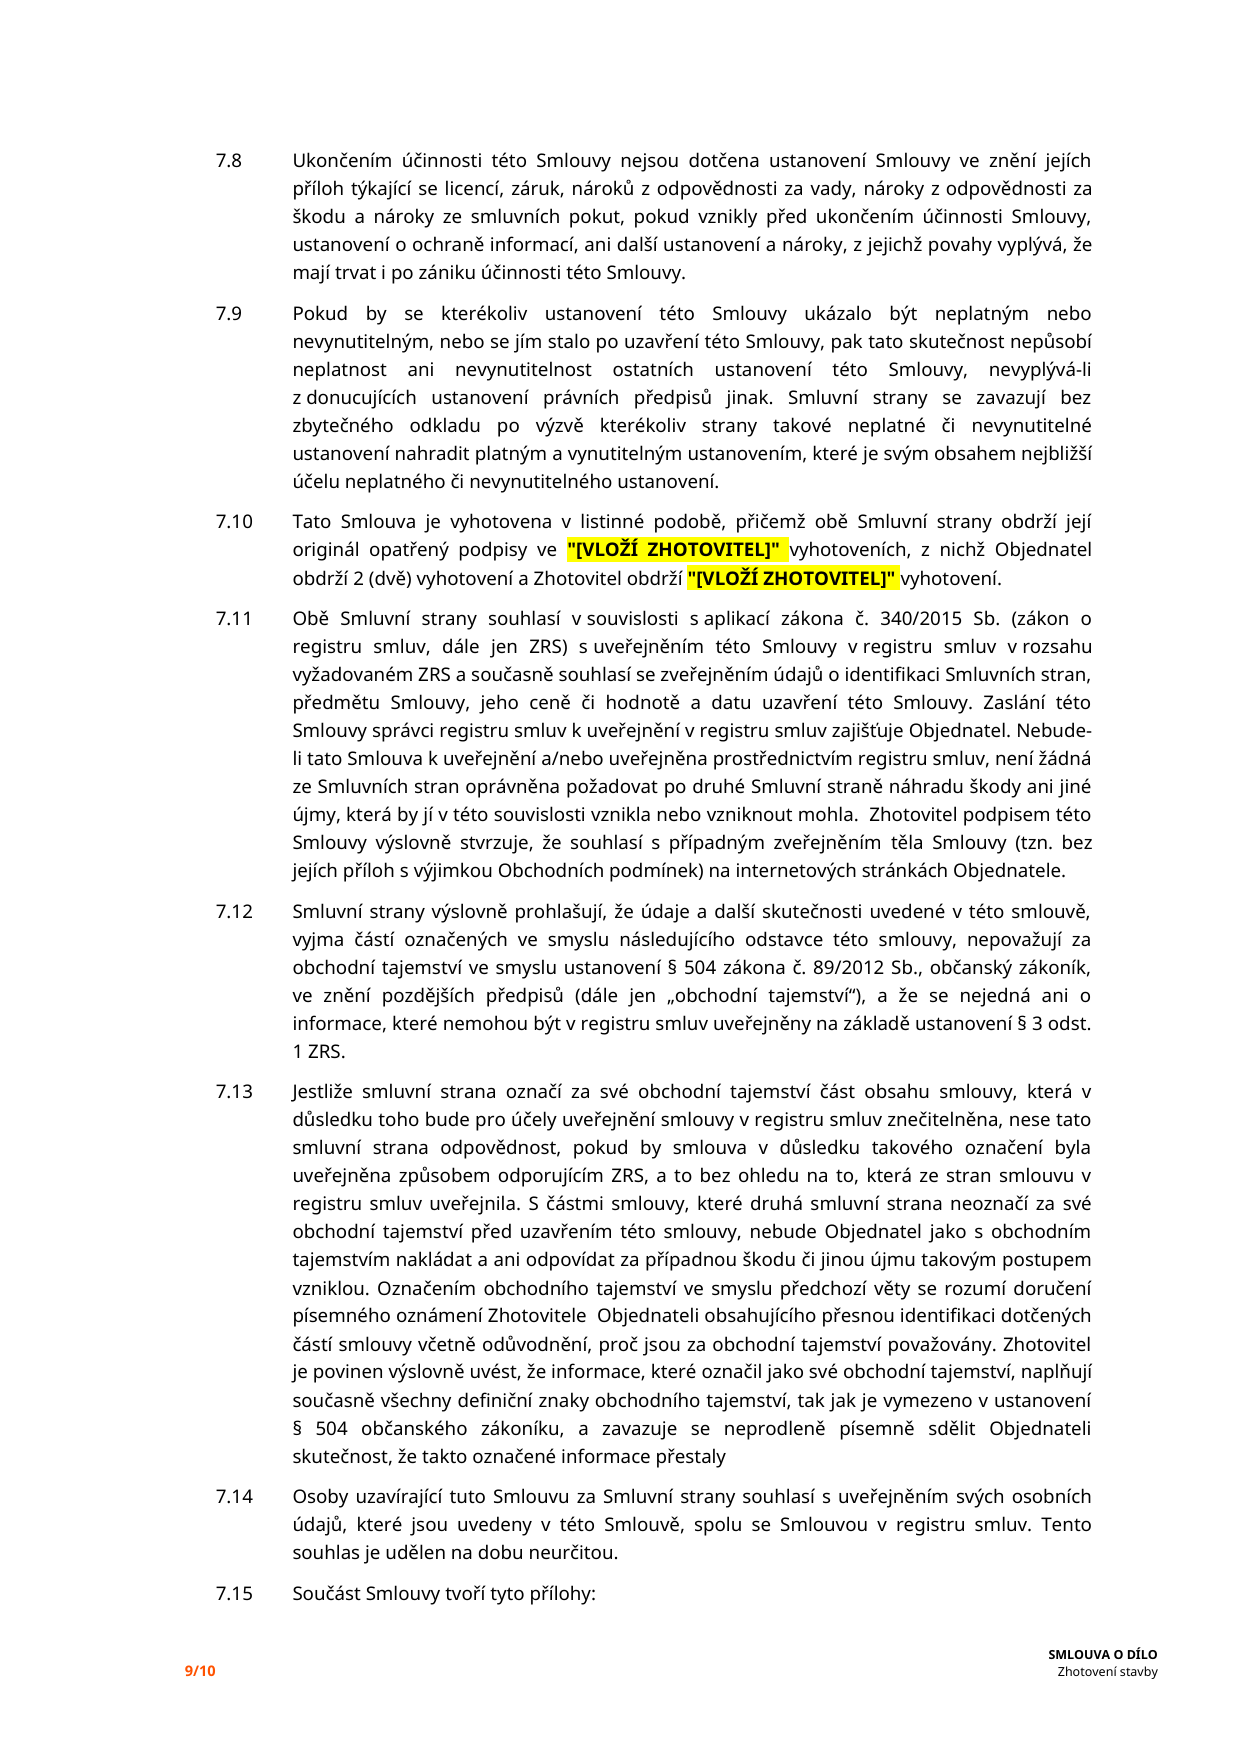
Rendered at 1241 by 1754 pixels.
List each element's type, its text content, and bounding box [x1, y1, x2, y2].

text Ukončením účinnosti této Smlouvy nejsou dotčena ustanovení Smlouvy ve znění jejích příloh týkající se licencí, záruk, nároků z odpovědnosti za vady, nároky z odpovědnosti za škodu a nároky ze smluvních pokut, pokud vznikly před ukončením účinnosti Smlouvy, ustanovení o ochraně informací, ani další ustanovení a nároky, z jejichž povahy vyplývá, že mají trvat i po zániku účinnosti této Smlouvy. [216, 147, 1093, 285]
text Součást Smlouvy tvoří tyto přílohy: [216, 1580, 1093, 1606]
text Smluvní strany výslovně prohlašují, že údaje a další skutečnosti uvedené v této smlouvě, vyjma částí označených ve smyslu následujícího odstavce této smlouvy, nepovažují za obchodní tajemství ve smyslu ustanovení § 504 zákona č. 89/2012 Sb., občanský zákoník, ve znění pozdějších předpisů (dále jen „obchodní tajemství“), a že se nejedná ani o informace, které nemohou být v registru smluv uveřejněny na základě ustanovení § 3 odst. 1 ZRS. [216, 898, 1093, 1064]
text Obě Smluvní strany souhlasí v souvislosti s aplikací zákona č. 340/2015 Sb. (zákon o registru smluv, dále jen ZRS) s uveřejněním této Smlouvy v registru smluv v rozsahu vyžadovaném ZRS a současně souhlasí se zveřejněním údajů o identifikaci Smluvních stran, předmětu Smlouvy, jeho ceně či hodnotě a datu uzavření této Smlouvy. Zaslání této Smlouvy správci registru smluv k uveřejnění v registru smluv zajišťuje Objednatel. Nebude-li tato Smlouva k uveřejnění a/nebo uveřejněna prostřednictvím registru smluv, není žádná ze Smluvních stran oprávněna požadovat po druhé Smluvní straně náhradu škody ani jiné újmy, která by jí v této souvislosti vznikla nebo vzniknout mohla. Zhotovitel podpisem této Smlouvy výslovně stvrzuje, že souhlasí s případným zveřejněním těla Smlouvy (tzn. bez jejích příloh s výjimkou Obchodních podmínek) na internetových stránkách Objednatele. [216, 605, 1093, 883]
text Osoby uzavírající tuto Smlouvu za Smluvní strany souhlasí s uveřejněním svých osobních údajů, které jsou uvedeny v této Smlouvě, spolu se Smlouvou v registru smluv. Tento souhlas je udělen na dobu neurčitou. [216, 1483, 1093, 1565]
text Pokud by se kterékoliv ustanovení této Smlouvy ukázalo být neplatným nebo nevynutitelným, nebo se jím stalo po uzavření této Smlouvy, pak tato skutečnost nepůsobí neplatnost ani nevynutitelnost ostatních ustanovení této Smlouvy, nevyplývá-li z donucujících ustanovení právních předpisů jinak. Smluvní strany se zavazují bez zbytečného odkladu po výzvě kterékoliv strany takové neplatné či nevynutitelné ustanovení nahradit platným a vynutitelným ustanovením, které je svým obsahem nejbližší účelu neplatného či nevynutitelného ustanovení. [216, 300, 1093, 494]
text Jestliže smluvní strana označí za své obchodní tajemství část obsahu smlouvy, která v důsledku toho bude pro účely uveřejnění smlouvy v registru smluv znečitelněna, nese tato smluvní strana odpovědnost, pokud by smlouva v důsledku takového označení byla uveřejněna způsobem odporujícím ZRS, a to bez ohledu na to, která ze stran smlouvu v registru smluv uveřejnila. S částmi smlouvy, které druhá smluvní strana neoznačí za své obchodní tajemství před uzavřením této smlouvy, nebude Objednatel jako s obchodním tajemstvím nakládat a ani odpovídat za případnou škodu či jinou újmu takovým postupem vzniklou. Označením obchodního tajemství ve smyslu předchozí věty se rozumí doručení písemného oznámení Zhotovitele Objednateli obsahujícího přesnou identifikaci dotčených částí smlouvy včetně odůvodnění, proč jsou za obchodní tajemství považovány. Zhotovitel je povinen výslovně uvést, že informace, které označil jako své obchodní tajemství, naplňují současně všechny definiční znaky obchodního tajemství, tak jak je vymezeno v ustanovení § 504 občanského zákoníku, a zavazuje se neprodleně písemně sdělit Objednateli skutečnost, že takto označené informace přestaly [216, 1079, 1093, 1468]
text Tato Smlouva je vyhotovena v listinné podobě, přičemž obě Smluvní strany obdrží její originál opatřený podpisy ve vyhotoveních, z nichž Objednatel obdrží 2 (dvě) vyhotovení a Zhotovitel obdrží vyhotovení. [216, 509, 1093, 590]
